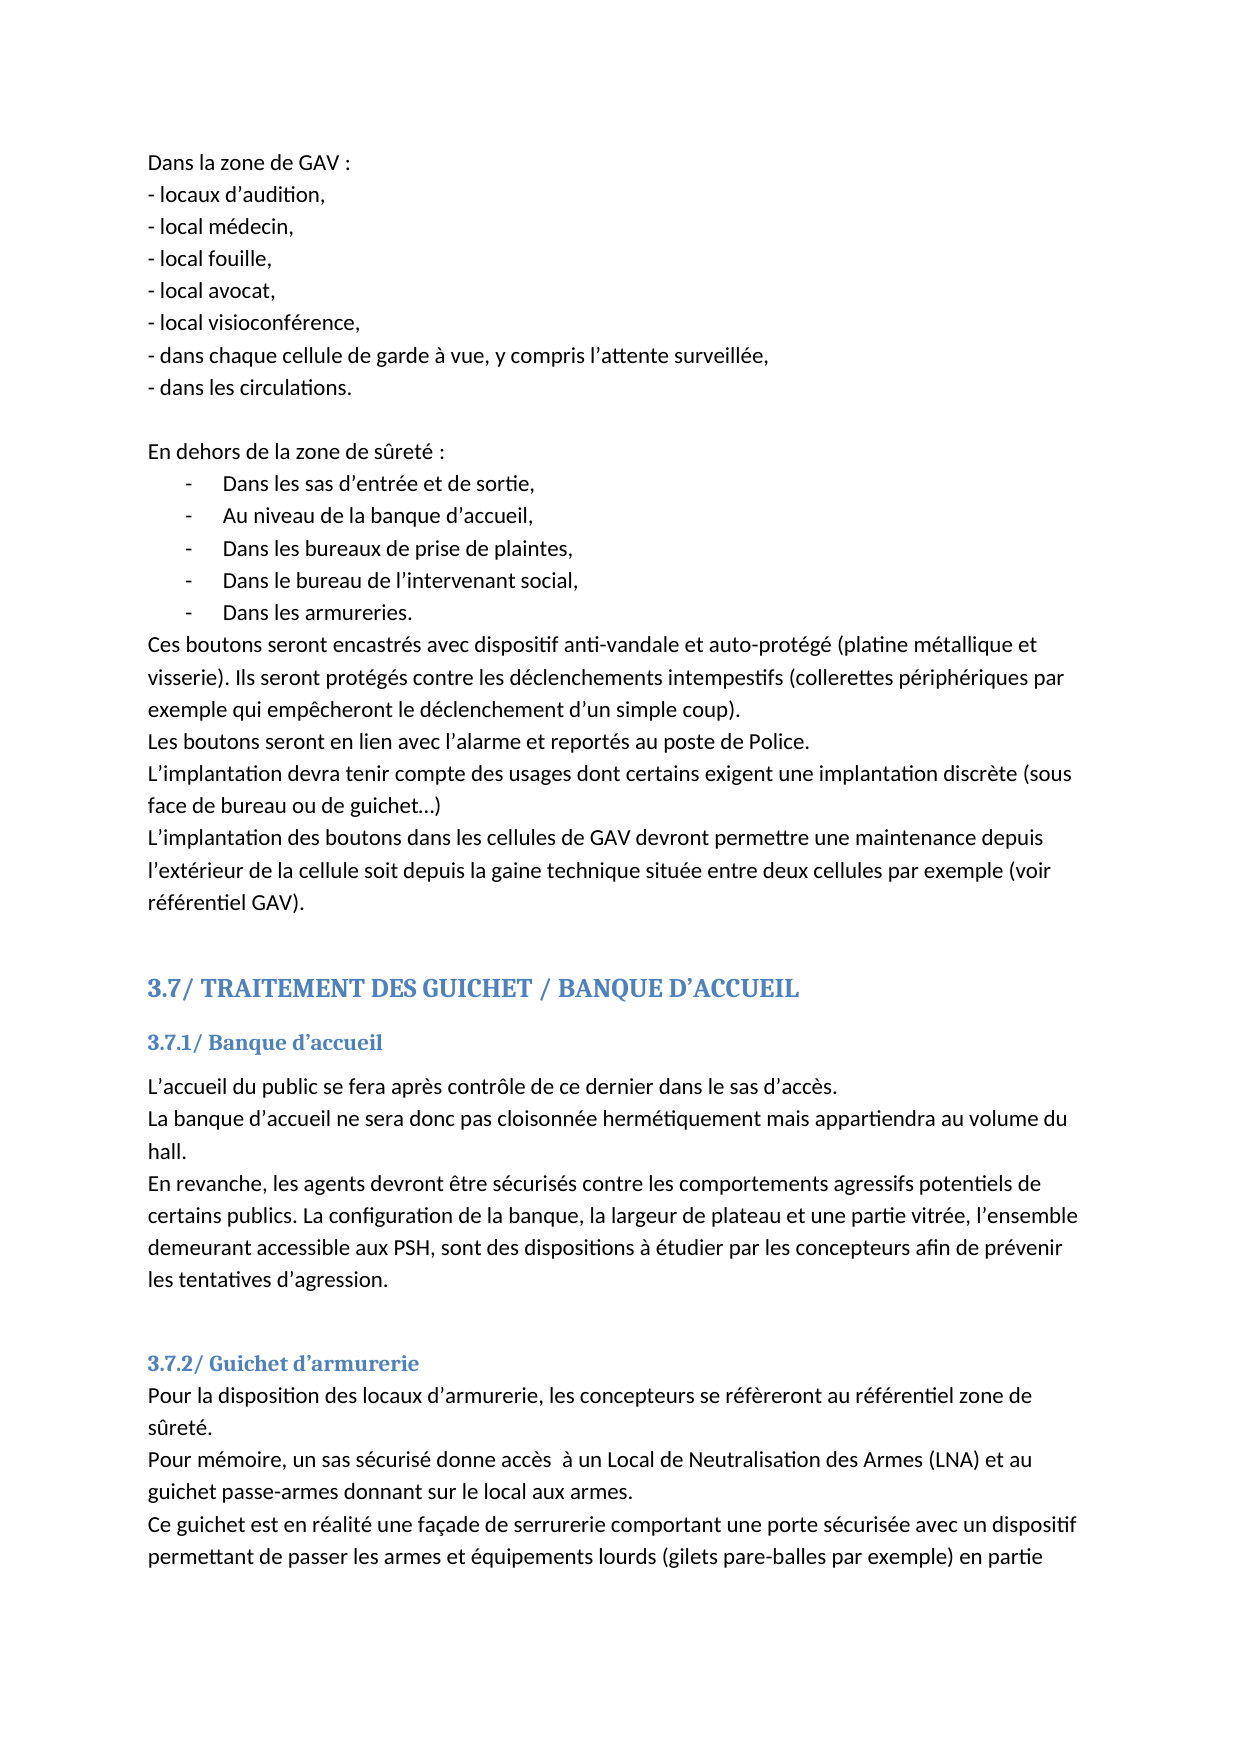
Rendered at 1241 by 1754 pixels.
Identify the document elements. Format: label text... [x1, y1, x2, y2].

subtitle 3.7.1/ Banque d’accueil [148, 1030, 1093, 1056]
text En revanche, les agents devront être sécurisés contre les comportements agressifs potentiels de certains publics. La configuration de la banque, la largeur de plateau et une partie vitrée, l’ensemble demeurant accessible aux PSH, sont des dispositions à étudier par les concepteurs afin de prévenir les tentatives d’agression. [148, 1169, 1093, 1293]
text - local médecin, [148, 212, 1093, 240]
text - dans chaque cellule de garde à vue, y compris l’attente surveillée, [148, 341, 1093, 369]
text L’accueil du public se fera après contrôle de ce dernier dans le sas d’accès. [148, 1072, 1093, 1100]
text - locaux d’audition, [148, 180, 1093, 208]
list Au niveau de la banque d’accueil, [185, 502, 1093, 530]
text L’implantation devra tenir compte des usages dont certains exigent une implantation discrète (sous face de bureau ou de guichet…) [148, 759, 1093, 819]
text L’implantation des boutons dans les cellules de GAV devront permettre une maintenance depuis l’extérieur de la cellule soit depuis la gaine technique située entre deux cellules par exemple (voir référentiel GAV). [148, 823, 1093, 916]
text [148, 1510, 1093, 1570]
text - local visioconférence, [148, 308, 1093, 337]
subtitle 3.7.2/ Guichet d’armurerie [148, 1351, 1093, 1377]
text - dans les circulations. [148, 373, 1093, 401]
list Dans les bureaux de prise de plaintes, [185, 534, 1093, 562]
text - local avocat, [148, 276, 1093, 304]
list Dans le bureau de l’intervenant social, [185, 566, 1093, 594]
text - local fouille, [148, 244, 1093, 272]
text En dehors de la zone de sûreté : [148, 437, 1093, 465]
text Les boutons seront en lien avec l’alarme et reportés au poste de Police. [148, 727, 1093, 755]
text La banque d’accueil ne sera donc pas cloisonnée hermétiquement mais appartiendra au volume du hall. [148, 1104, 1093, 1165]
list Dans les sas d’entrée et de sortie, [185, 469, 1093, 497]
text Pour la disposition des locaux d’armurerie, les concepteurs se réfèreront au référentiel zone de sûreté. [148, 1381, 1093, 1441]
text Pour mémoire, un sas sécurisé donne accès à un Local de Neutralisation des Armes (LNA) et au guichet passe-armes donnant sur le local aux armes. [148, 1445, 1093, 1506]
text Dans la zone de GAV : [148, 148, 1093, 176]
list Dans les armureries. [185, 598, 1093, 626]
text Ces boutons seront encastrés avec dispositif anti-vandale et auto-protégé (platine métallique et visserie). Ils seront protégés contre les déclenchements intempestifs (collerettes périphériques par exemple qui empêcheront le déclenchement d’un simple coup). [148, 630, 1093, 723]
subtitle 3.7/ TRAITEMENT DES GUICHET / BANQUE D’ACCUEIL [148, 973, 1093, 1004]
